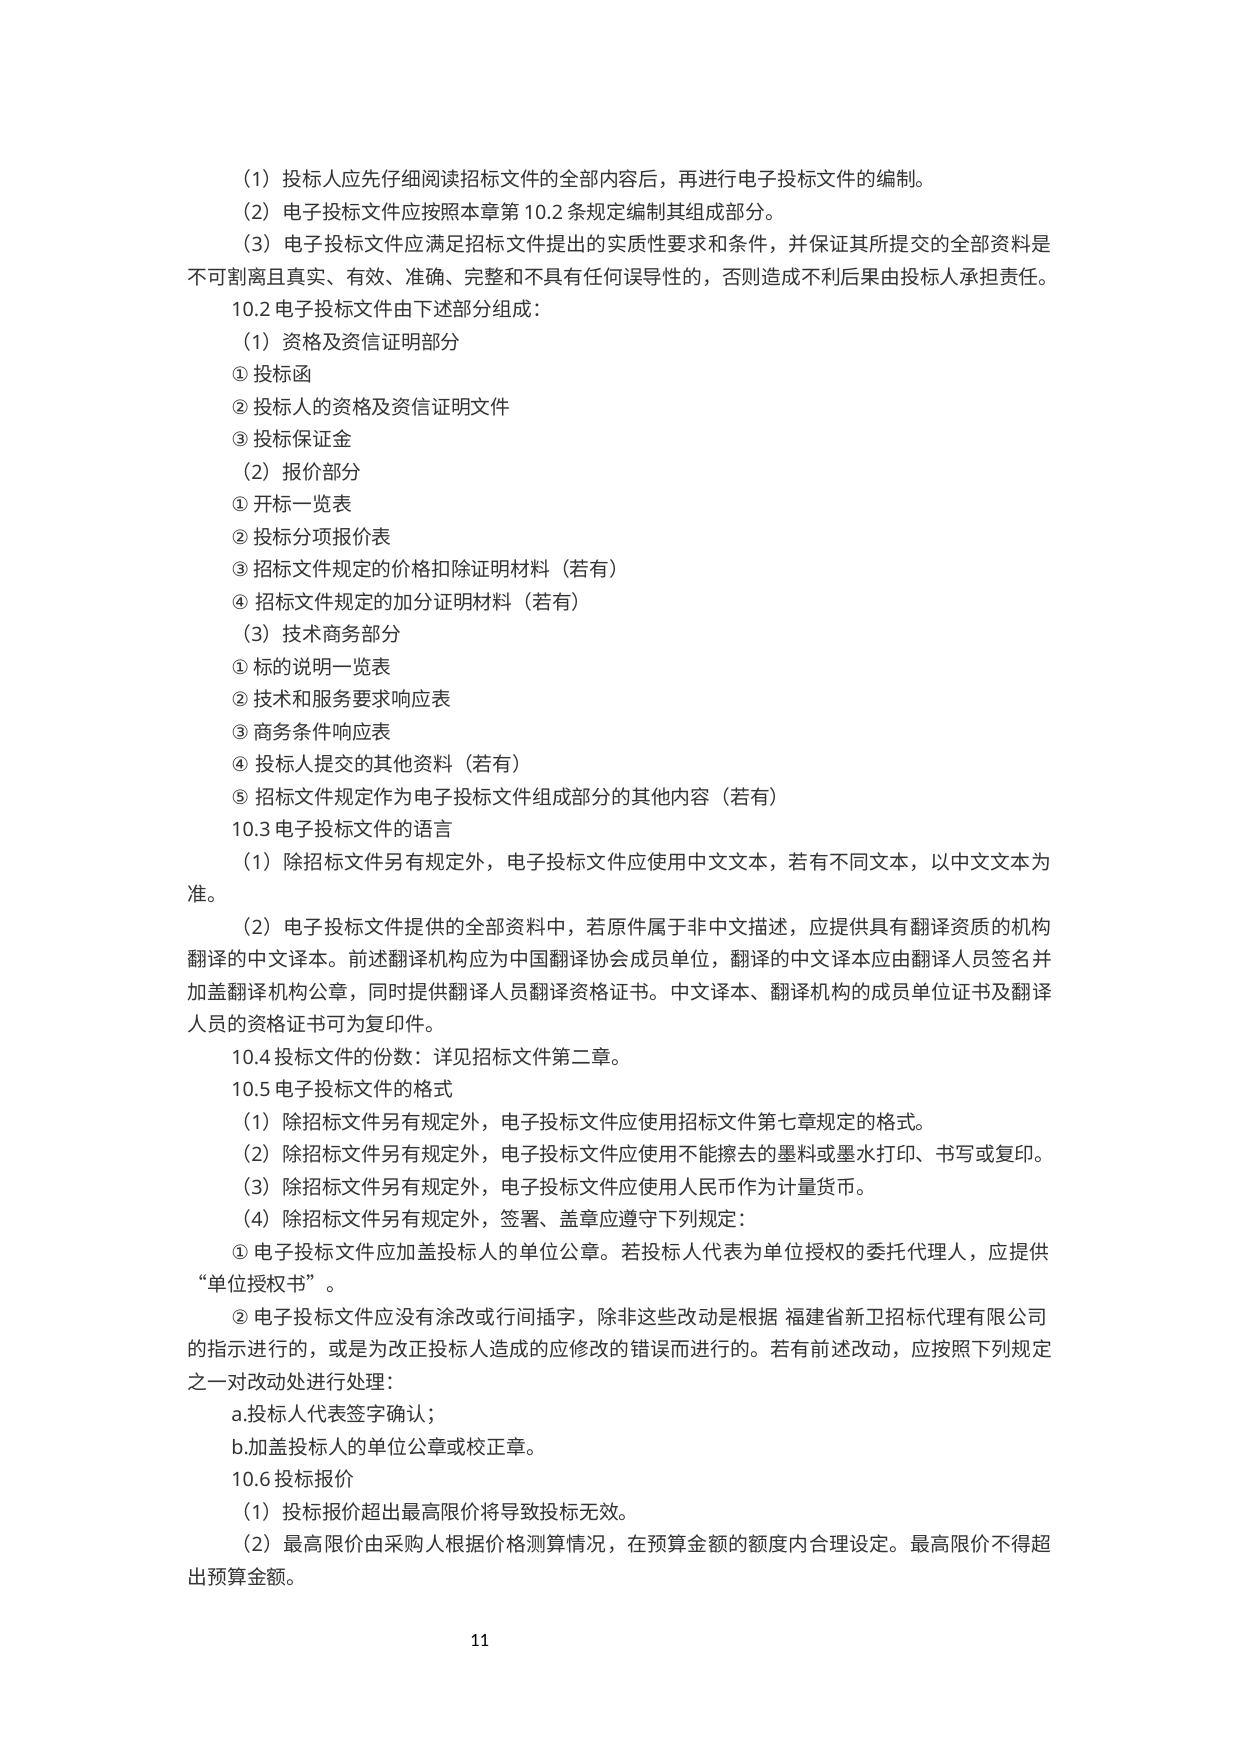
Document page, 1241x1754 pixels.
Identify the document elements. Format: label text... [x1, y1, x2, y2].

text （2）报价部分 [187, 454, 1053, 487]
text 10.5电子投标文件的格式 [187, 1072, 1053, 1104]
text 10.6投标报价 [187, 1462, 1053, 1494]
text 10.4投标文件的份数：详见招标文件第二章。 [187, 1039, 1053, 1072]
text b.加盖投标人的单位公章或校正章。 [187, 1429, 1053, 1462]
text ①开标一览表 [187, 487, 1053, 519]
text a.投标人代表签字确认； [187, 1397, 1053, 1429]
text ②电子投标文件应没有涂改或行间插字，除非这些改动是根据 福建省新卫招标代理有限公司 的指示进行的，或是为改正投标人造成的应修改的错误而进行的。若有前述改动，应按照下列规定之一对改动处进行处理： [187, 1299, 1053, 1397]
text （2）最高限价由采购人根据价格测算情况，在预算金额的额度内合理设定。最高限价不得超出预算金额。 [187, 1527, 1053, 1592]
text ④投标人提交的其他资料（若有） [187, 747, 1053, 779]
text （4）除招标文件另有规定外，签署、盖章应遵守下列规定： [187, 1202, 1053, 1234]
text （2）电子投标文件提供的全部资料中，若原件属于非中文描述，应提供具有翻译资质的机构翻译的中文译本。前述翻译机构应为中国翻译协会成员单位，翻译的中文译本应由翻译人员签名并加盖翻译机构公章，同时提供翻译人员翻译资格证书。中文译本、翻译机构的成员单位证书及翻译人员的资格证书可为复印件。 [187, 909, 1053, 1039]
text （3）电子投标文件应满足招标文件提出的实质性要求和条件，并保证其所提交的全部资料是不可割离且真实、有效、准确、完整和不具有任何误导性的，否则造成不利后果由投标人承担责任。 [187, 227, 1053, 292]
text 10.3电子投标文件的语言 [187, 812, 1053, 844]
text （3）除招标文件另有规定外，电子投标文件应使用人民币作为计量货币。 [187, 1169, 1053, 1202]
text ④招标文件规定的加分证明材料（若有） [187, 584, 1053, 617]
text （1）资格及资信证明部分 [187, 324, 1053, 357]
text ①电子投标文件应加盖投标人的单位公章。若投标人代表为单位授权的委托代理人，应提供“单位授权书”。 [187, 1234, 1053, 1299]
text ①标的说明一览表 [187, 649, 1053, 682]
text ③招标文件规定的价格扣除证明材料（若有） [187, 552, 1053, 584]
text ②投标分项报价表 [187, 519, 1053, 552]
text ③商务条件响应表 [187, 714, 1053, 747]
text ②投标人的资格及资信证明文件 [187, 389, 1053, 422]
text （1）投标报价超出最高限价将导致投标无效。 [187, 1494, 1053, 1527]
text ①投标函 [187, 357, 1053, 389]
text （1）除招标文件另有规定外，电子投标文件应使用招标文件第七章规定的格式。 [187, 1104, 1053, 1137]
text ②技术和服务要求响应表 [187, 682, 1053, 714]
text （1）除招标文件另有规定外，电子投标文件应使用中文文本，若有不同文本，以中文文本为准。 [187, 844, 1053, 909]
text （1）投标人应先仔细阅读招标文件的全部内容后，再进行电子投标文件的编制。 [187, 162, 1053, 194]
text （3）技术商务部分 [187, 617, 1053, 649]
text ③投标保证金 [187, 422, 1053, 454]
text 10.2电子投标文件由下述部分组成： [187, 292, 1053, 324]
text ⑤招标文件规定作为电子投标文件组成部分的其他内容（若有） [187, 779, 1053, 812]
text （2）除招标文件另有规定外，电子投标文件应使用不能擦去的墨料或墨水打印、书写或复印。 [187, 1137, 1053, 1169]
text （2）电子投标文件应按照本章第10.2条规定编制其组成部分。 [187, 194, 1053, 227]
